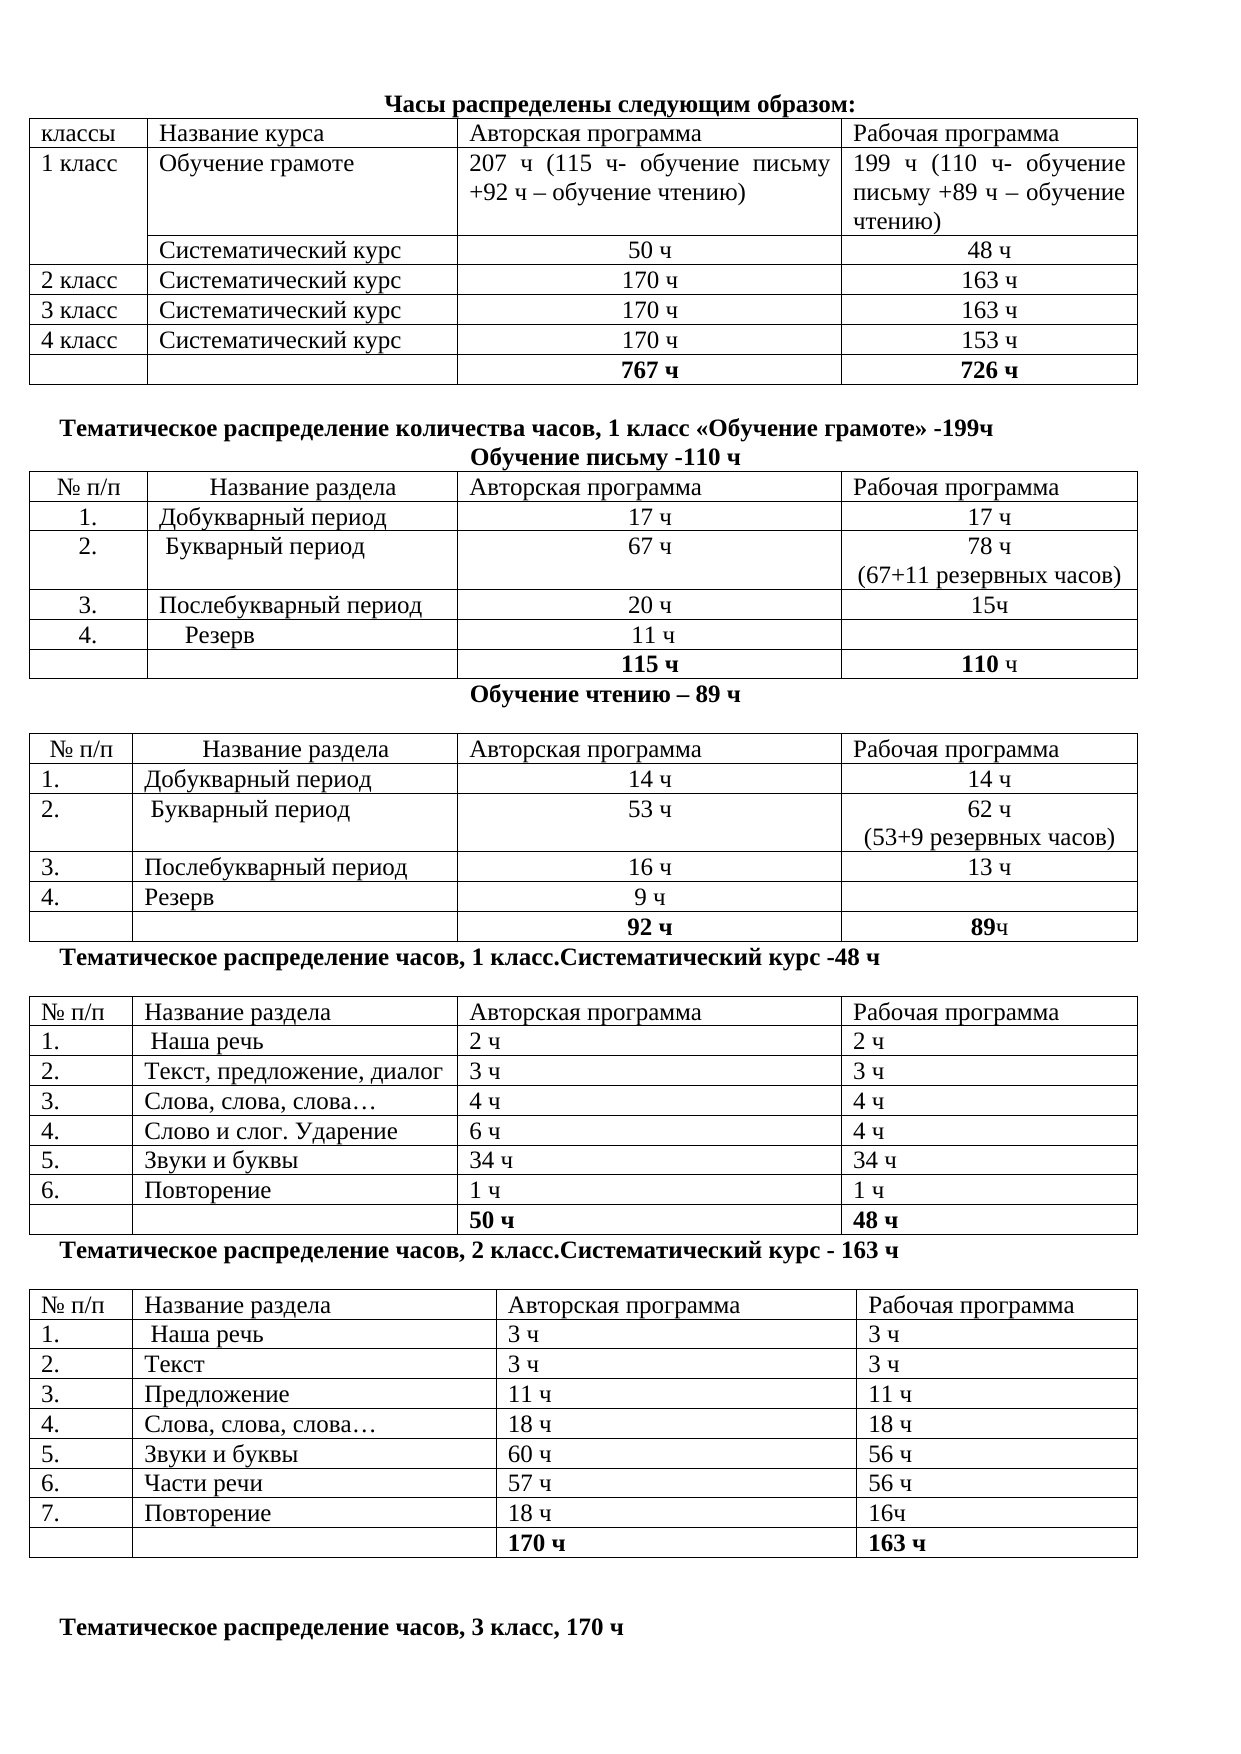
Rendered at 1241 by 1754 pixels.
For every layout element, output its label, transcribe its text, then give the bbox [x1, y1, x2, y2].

table_cell 110 ч [842, 650, 1137, 678]
table_cell Букварный период [148, 531, 457, 589]
table_cell 170 ч [497, 1528, 856, 1557]
table_cell 89ч [842, 912, 1137, 941]
table_cell [30, 531, 147, 589]
table_cell 18 ч [497, 1498, 856, 1527]
table_cell 4 ч [842, 1116, 1137, 1144]
table_header Название раздела [133, 734, 457, 763]
table_cell 4. [30, 1409, 132, 1438]
table_cell [148, 355, 457, 383]
table_cell 4 ч [842, 1086, 1137, 1115]
table_cell 67 ч [458, 531, 841, 589]
table_cell 17 ч [458, 502, 841, 530]
table_cell 18 ч [497, 1409, 856, 1438]
table_cell 170 ч [458, 265, 841, 294]
table_cell Наша речь [133, 1320, 496, 1348]
table_cell 4 класс [30, 325, 147, 354]
table_cell [148, 650, 457, 678]
table_cell Повторение [133, 1175, 457, 1204]
table_cell 726 ч [842, 355, 1137, 383]
table_cell 1 класс [30, 148, 147, 264]
text Тематическое распределение часов, 1 класс.Систематический курс -48 ч [59, 942, 1152, 970]
table_cell [30, 590, 147, 619]
text Тематическое распределение часов, 2 класс.Систематический курс - 163 ч [59, 1235, 1152, 1264]
table_cell 34 ч [458, 1146, 841, 1174]
table_cell 1 ч [842, 1175, 1137, 1204]
table_cell 50 ч [458, 1205, 841, 1234]
table_cell 53 ч [458, 794, 841, 851]
table_cell 1. [30, 1320, 132, 1348]
table_cell Добукварный период [148, 502, 457, 530]
table_cell 6 ч [458, 1116, 841, 1144]
table_header № п/п [30, 472, 147, 501]
table_cell 3 ч [857, 1349, 1137, 1378]
table_cell 3 ч [842, 1056, 1137, 1085]
table_header Рабочая программа [842, 472, 1137, 501]
table_header № п/п [30, 997, 132, 1025]
table_cell Добукварный период [133, 764, 457, 793]
table_cell Систематический курс [148, 295, 457, 324]
table_cell Повторение [133, 1498, 496, 1527]
table_cell Слова, слова, слова… [133, 1409, 496, 1438]
table_header Название раздела [133, 1290, 496, 1318]
table_cell 56 ч [857, 1439, 1137, 1467]
table_cell 199 ч (110 ч- обучение письму +89 ч – обучение чтению) [842, 148, 1137, 234]
table_cell 163 ч [842, 295, 1137, 324]
table_header Авторская программа [458, 997, 841, 1025]
table_cell 2 класс [30, 265, 147, 294]
table_cell Слова, слова, слова… [133, 1086, 457, 1115]
table_header Авторская программа [458, 472, 841, 501]
table_header классы [30, 119, 147, 147]
table_cell Систематический курс [148, 325, 457, 354]
table_cell Послебукварный период [133, 852, 457, 881]
table_cell 2. [30, 1056, 132, 1085]
table_cell 3 ч [458, 1056, 841, 1085]
table_cell 11 ч [497, 1379, 856, 1408]
table_cell [133, 1205, 457, 1234]
table_cell 11 ч [857, 1379, 1137, 1408]
table_cell 163 ч [857, 1528, 1137, 1557]
table_cell 20 ч [458, 590, 841, 619]
table_cell 5. [30, 1439, 132, 1467]
table_cell 4. [30, 882, 132, 911]
table_cell 11 ч [458, 620, 841, 648]
table_cell 50 ч [458, 236, 841, 264]
table_cell 163 ч [842, 265, 1137, 294]
table_cell 3 ч [497, 1320, 856, 1348]
table_cell 2. [30, 794, 132, 851]
table_header № п/п [30, 734, 132, 763]
table_header Рабочая программа [857, 1290, 1137, 1318]
text Тематическое распределение количества часов, 1 класс «Обучение грамоте» -199ч [59, 413, 1152, 442]
table_cell 57 ч [497, 1469, 856, 1497]
table_cell 170 ч [458, 295, 841, 324]
table_cell Обучение грамоте [148, 148, 457, 234]
table_header Авторская программа [458, 734, 841, 763]
table_cell Части речи [133, 1469, 496, 1497]
table_cell [30, 912, 132, 941]
table_cell [30, 502, 147, 530]
table_cell [1126, 620, 1137, 648]
table_cell 4. [30, 1116, 132, 1144]
table_header Название раздела [148, 472, 457, 501]
table_cell 767 ч [458, 355, 841, 383]
table_cell 92 ч [458, 912, 841, 941]
table_header Рабочая программа [842, 119, 1137, 147]
table_cell 48 ч [842, 1205, 1137, 1234]
text Обучение письму -110 ч [59, 442, 1152, 471]
table_header № п/п [30, 1290, 132, 1318]
table_cell 6. [30, 1175, 132, 1204]
table_cell Текст, предложение, диалог [133, 1056, 457, 1085]
table_cell 1 ч [458, 1175, 841, 1204]
table_cell Резерв [133, 882, 457, 911]
table_cell 1. [30, 764, 132, 793]
table_cell 2 ч [458, 1026, 841, 1055]
table_header Авторская программа [497, 1290, 856, 1318]
table_cell 16ч [857, 1498, 1137, 1527]
table_cell 170 ч [458, 325, 841, 354]
text Тематическое распределение часов, 3 класс, 170 ч [59, 1612, 1152, 1641]
table_cell Звуки и буквы [133, 1439, 496, 1467]
table_cell Слово и слог. Ударение [133, 1116, 457, 1144]
table_cell [133, 1528, 496, 1557]
table_cell 48 ч [842, 236, 1137, 264]
table_header Название курса [148, 119, 457, 147]
table_header Рабочая программа [842, 997, 1137, 1025]
table_cell 153 ч [842, 325, 1137, 354]
table_cell Текст [133, 1349, 496, 1378]
text Обучение чтению – 89 ч [59, 679, 1152, 708]
table_cell 207 ч (115 ч- обучение письму +92 ч – обучение чтению) [458, 148, 841, 234]
table_cell 5. [30, 1146, 132, 1174]
table_cell Звуки и буквы [133, 1146, 457, 1174]
table_cell [30, 650, 147, 678]
table_cell 3. [30, 1379, 132, 1408]
table_cell [30, 355, 147, 383]
table_cell 3. [30, 852, 132, 881]
table_cell 3 класс [30, 295, 147, 324]
table_header Рабочая программа [842, 734, 1137, 763]
table_cell Послебукварный период [148, 590, 457, 619]
table_cell [842, 882, 853, 911]
table_cell 14 ч [458, 764, 841, 793]
table_cell 3. [30, 1086, 132, 1115]
table_cell [30, 620, 147, 648]
table_cell 3 ч [857, 1320, 1137, 1348]
table_cell 34 ч [842, 1146, 1137, 1174]
table_cell [133, 912, 457, 941]
table_cell Букварный период [133, 794, 457, 851]
text Часы распределены следующим образом: [89, 89, 1152, 117]
table_cell Систематический курс [148, 236, 457, 264]
table_cell 7. [30, 1498, 132, 1527]
table_cell Предложение [133, 1379, 496, 1408]
table_cell Наша речь [133, 1026, 457, 1055]
table_cell [842, 620, 853, 648]
table_cell 18 ч [857, 1409, 1137, 1438]
table_cell 115 ч [458, 650, 841, 678]
table_cell [30, 1528, 132, 1557]
table_cell [1126, 882, 1137, 911]
table_cell 3 ч [497, 1349, 856, 1378]
table_cell 1. [30, 1026, 132, 1055]
table_header Авторская программа [458, 119, 841, 147]
table_cell Резерв [148, 620, 457, 648]
table_cell 16 ч [458, 852, 841, 881]
table_cell 4 ч [458, 1086, 841, 1115]
table_header Название раздела [133, 997, 457, 1025]
table_cell 60 ч [497, 1439, 856, 1467]
table_cell 2 ч [842, 1026, 1137, 1055]
table_cell 6. [30, 1469, 132, 1497]
table_cell 2. [30, 1349, 132, 1378]
table_cell [30, 1205, 132, 1234]
table_cell Систематический курс [148, 265, 457, 294]
table_cell 56 ч [857, 1469, 1137, 1497]
